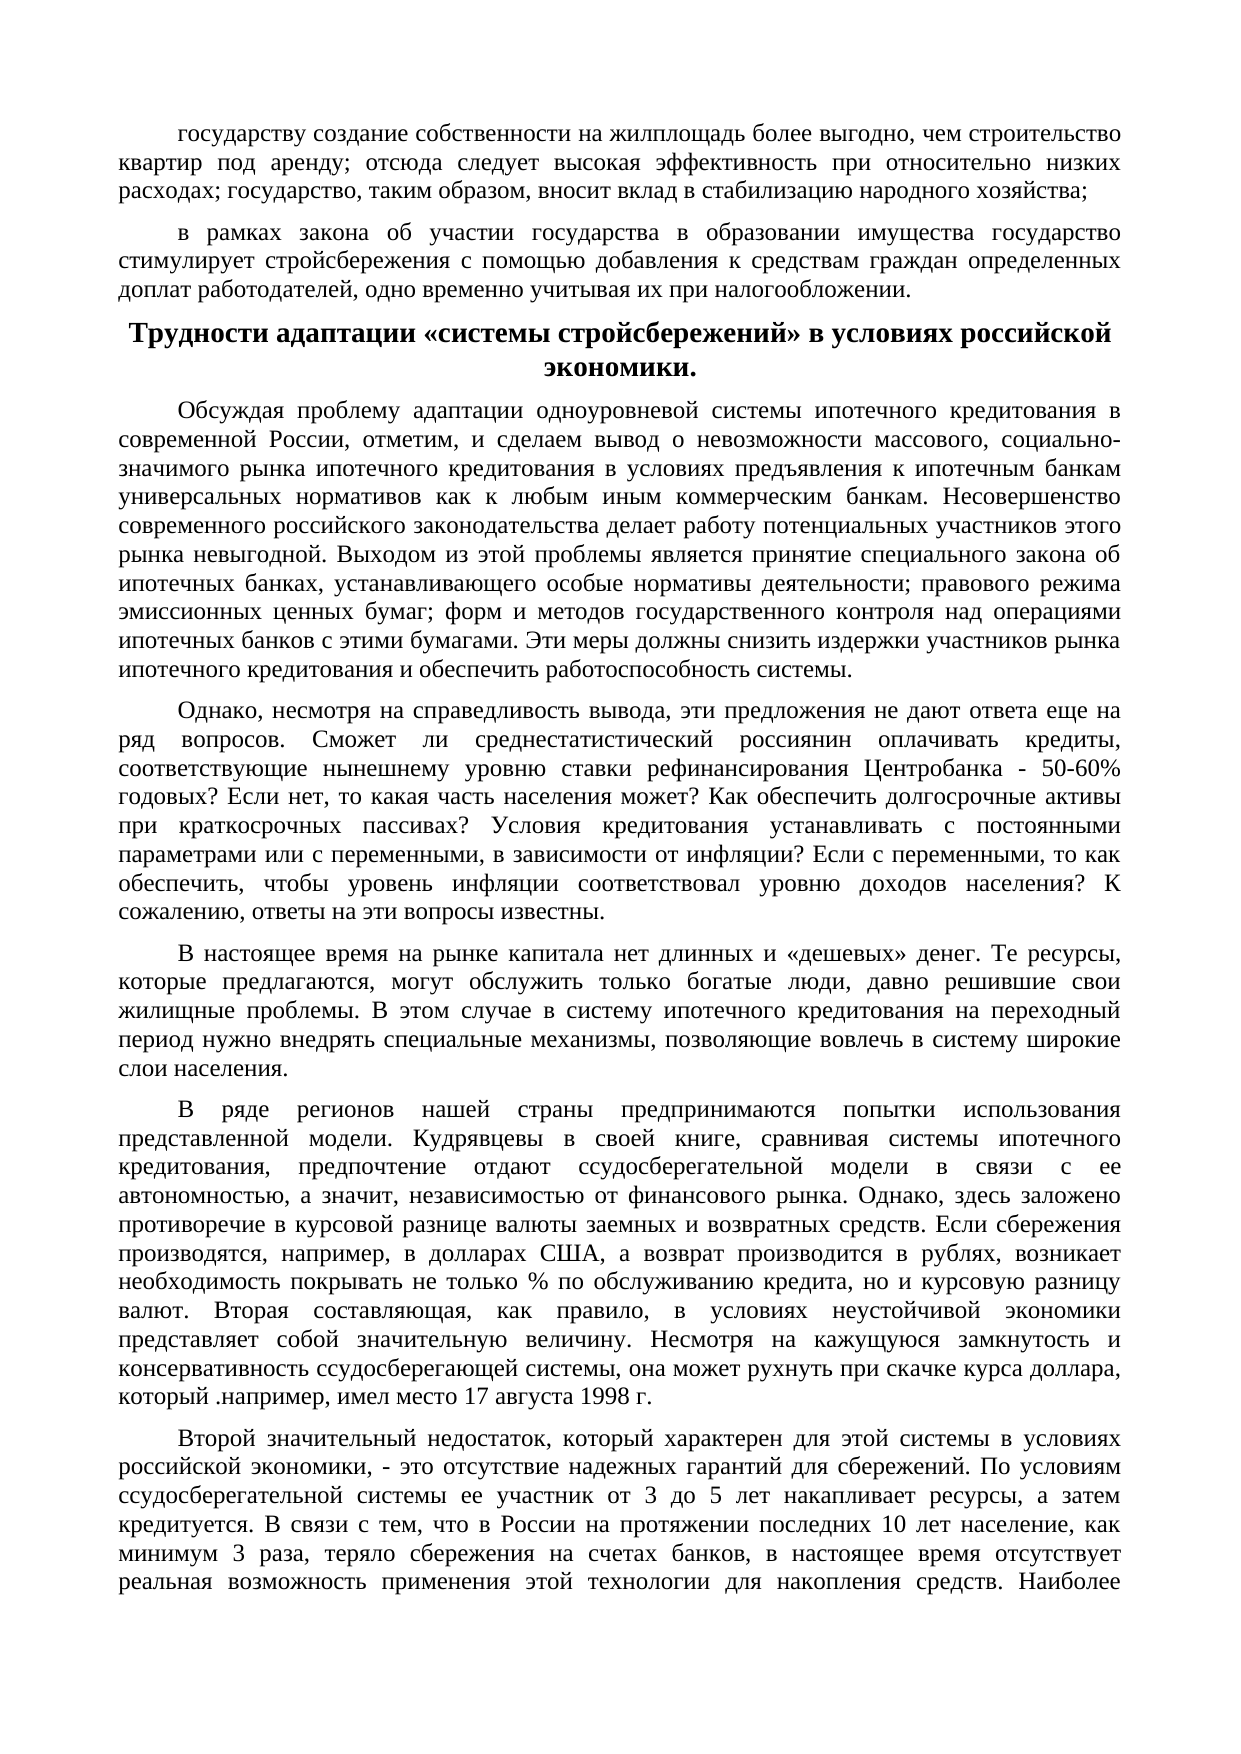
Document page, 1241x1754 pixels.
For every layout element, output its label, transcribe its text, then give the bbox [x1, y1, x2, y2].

text государству создание собственности на жилплощадь более выгодно, чем строительство квартир под аренду; отсюда следует высокая эффективность при относительно низких расходах; государство, таким образом, вносит вклад в стабилизацию народного хозяйства; [118, 118, 1122, 204]
text Однако, несмотря на справедливость вывода, эти предложения не дают ответа еще на ряд вопросов. Сможет ли среднестатистический россиянин оплачивать кредиты, соответствующие нынешнему уровню ставки рефинансирования Центробанка - 50-60% годовых? Если нет, то какая часть населения может? Как обеспечить долгосрочные активы при краткосрочных пассивах? Условия кредитования устанавливать с постоянными параметрами или с переменными, в зависимости от инфляции? Если с переменными, то как обеспечить, чтобы уровень инфляции соответствовал уровню доходов населения? К сожалению, ответы на эти вопросы известны. [118, 695, 1122, 925]
text Обсуждая проблему адаптации одноуровневой системы ипотечного кредитования в современной России, отметим, и сделаем вывод о невозможности массового, социально-значимого рынка ипотечного кредитования в условиях предъявления к ипотечным банкам универсальных нормативов как к любым иным коммерческим банкам. Несовершенство современного российского законодательства делает работу потенциальных участников этого рынка невыгодной. Выходом из этой проблемы является принятие специального закона об ипотечных банках, устанавливающего особые нормативы деятельности; правового режима эмиссионных ценных бумаг; форм и методов государственного контроля над операциями ипотечных банков с этими бумагами. Эти меры должны снизить издержки участников рынка ипотечного кредитования и обеспечить работоспособность системы. [118, 395, 1122, 683]
text в рамках закона об участии государства в образовании имущества государство стимулирует стройсбережения с помощью добавления к средствам граждан определенных доплат работодателей, одно временно учитывая их при налогообложении. [118, 217, 1122, 303]
text Трудности адаптации «системы стройсбережений» в условиях российской экономики. [118, 316, 1122, 383]
text В настоящее время на рынке капитала нет длинных и «дешевых» денег. Те ресурсы, которые предлагаются, могут обслужить только богатые люди, давно решившие свои жилищные проблемы. В этом случае в систему ипотечного кредитования на переходный период нужно внедрять специальные механизмы, позволяющие вовлечь в систему широкие слои населения. [118, 938, 1122, 1081]
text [118, 1423, 1122, 1595]
text В ряде регионов нашей страны предпринимаются попытки использования представленной модели. Кудрявцевы в своей книге, сравнивая системы ипотечного кредитования, предпочтение отдают ссудосберегательной модели в связи с ее автономностью, а значит, независимостью от финансового рынка. Однако, здесь заложено противоречие в курсовой разнице валюты заемных и возвратных средств. Если сбережения производятся, например, в долларах США, а возврат производится в рублях, возникает необходимость покрывать не только % по обслуживанию кредита, но и курсовую разницу валют. Вторая составляющая, как правило, в условиях неустойчивой экономики представляет собой значительную величину. Несмотря на кажущуюся замкнутость и консервативность ссудосберегающей системы, она может рухнуть при скачке курса доллара, который .например, имел место 17 августа 1998 г. [118, 1094, 1122, 1410]
